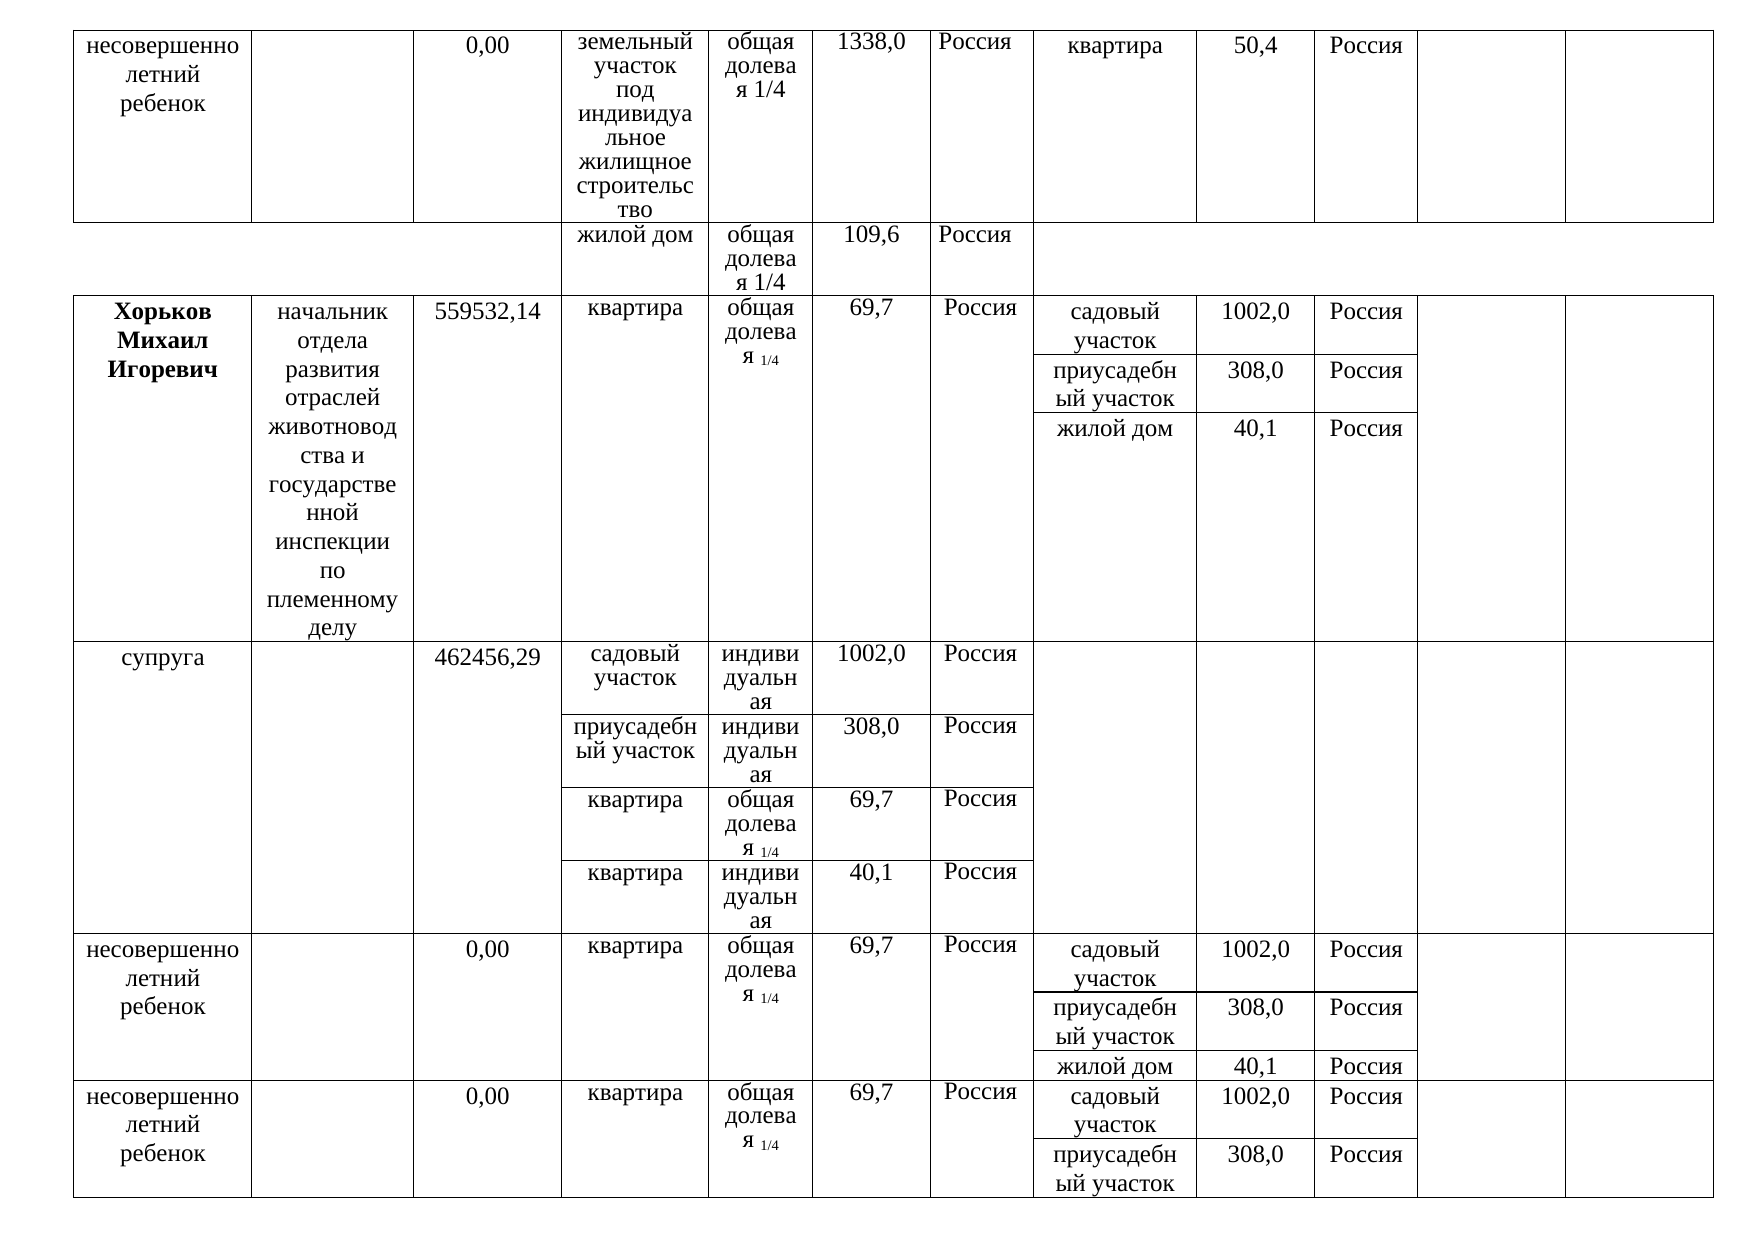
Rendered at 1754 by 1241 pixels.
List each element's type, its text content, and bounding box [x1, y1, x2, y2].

table_cell [252, 934, 413, 1080]
table_cell 1002,0 [1197, 934, 1314, 991]
table_cell 1002,0 [813, 642, 930, 714]
table_cell Россия [931, 934, 1033, 1080]
table_cell [1197, 642, 1314, 933]
table_cell Россия [1315, 413, 1417, 641]
table_cell общая долевая 1/4 [709, 934, 812, 1080]
table_cell приусадебный участок [1034, 993, 1196, 1050]
table_cell 69,7 [813, 788, 930, 860]
table_cell Россия [1315, 296, 1417, 354]
table_cell 69,7 [813, 934, 930, 1080]
table_cell [252, 1081, 413, 1197]
table_cell [1315, 642, 1417, 933]
table_cell [1034, 642, 1196, 933]
table_cell приусадебный участок [1034, 1139, 1196, 1197]
table_cell общая долевая 1/4 [709, 31, 812, 222]
table_cell Хорьков Михаил Игоревич [74, 296, 251, 641]
table_cell 109,6 [813, 223, 930, 295]
table_cell приусадебный участок [1034, 355, 1196, 412]
table_cell [1418, 642, 1565, 933]
table_cell [252, 31, 413, 222]
table_cell квартира [1034, 31, 1196, 222]
table_cell [1566, 1081, 1713, 1197]
table_cell 0,00 [414, 31, 561, 222]
table_cell 1002,0 [1197, 1081, 1314, 1138]
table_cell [562, 31, 708, 222]
table_cell жилой дом [1034, 1051, 1196, 1080]
table_cell [252, 642, 413, 933]
table_cell квартира [562, 1081, 708, 1197]
table_cell Россия [931, 788, 1033, 860]
table_cell 40,1 [813, 861, 930, 933]
table_cell садовый участок [1034, 1081, 1196, 1138]
table_cell [1566, 31, 1713, 222]
table_cell 40,1 [1197, 413, 1314, 641]
table_cell 308,0 [1197, 355, 1314, 412]
table_cell Россия [1315, 934, 1417, 991]
table_cell 559532,14 [414, 296, 561, 641]
table_cell садовый участок [562, 642, 708, 714]
table_cell 40,1 [1197, 1051, 1314, 1080]
table_cell квартира [562, 861, 708, 933]
table_cell Россия [1315, 355, 1417, 412]
table_cell садовый участок [1034, 934, 1196, 991]
table_cell Россия [931, 861, 1033, 933]
table_cell [1418, 31, 1565, 222]
table_cell Россия [931, 642, 1033, 714]
table_cell [1418, 296, 1565, 641]
table_cell 69,7 [813, 296, 930, 641]
table_cell общая долевая 1/4 [709, 296, 812, 641]
table_cell начальник отдела развития отраслей животноводства и государственной инспекции по племенному делу [252, 296, 413, 641]
table_cell [1566, 296, 1713, 641]
table_cell Россия [931, 296, 1033, 641]
table_cell 1338,0 [813, 31, 930, 222]
table_cell квартира [562, 296, 708, 641]
table_cell Россия [931, 31, 1033, 222]
table_cell супруга [74, 642, 251, 933]
table_cell 69,7 [813, 1081, 930, 1197]
table_cell Россия [1315, 993, 1417, 1050]
table_cell 308,0 [1197, 1139, 1314, 1197]
table_cell 50,4 [1197, 31, 1314, 222]
table_cell Россия [931, 1081, 1033, 1197]
table_cell общая долевая 1/4 [709, 1081, 812, 1197]
table_cell 308,0 [1197, 993, 1314, 1050]
table_cell [1418, 1081, 1565, 1197]
table_cell Россия [1315, 1051, 1417, 1080]
table_cell несовершеннолетний ребенок [74, 1081, 251, 1197]
table_cell жилой дом [562, 223, 708, 295]
table_cell квартира [562, 934, 708, 1080]
table_cell 0,00 [414, 934, 561, 1080]
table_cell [74, 31, 251, 222]
table_cell Россия [931, 223, 1033, 295]
table_cell [1566, 934, 1713, 1080]
table_cell Россия [1315, 1081, 1417, 1138]
table_cell 1002,0 [1197, 296, 1314, 354]
table_cell садовый участок [1034, 296, 1196, 354]
table_cell Россия [1315, 31, 1417, 222]
table_cell квартира [562, 788, 708, 860]
table_cell Россия [1315, 1139, 1417, 1197]
table_cell несовершеннолетний ребенок [74, 934, 251, 1080]
table_cell 462456,29 [414, 642, 561, 933]
table_cell приусадебный участок [562, 715, 708, 787]
table_cell жилой дом [1034, 413, 1196, 641]
table_cell [1418, 934, 1565, 1080]
table_cell 0,00 [414, 1081, 561, 1197]
table_cell 308,0 [813, 715, 930, 787]
table_cell Россия [931, 715, 1033, 787]
table_cell [1566, 642, 1713, 933]
